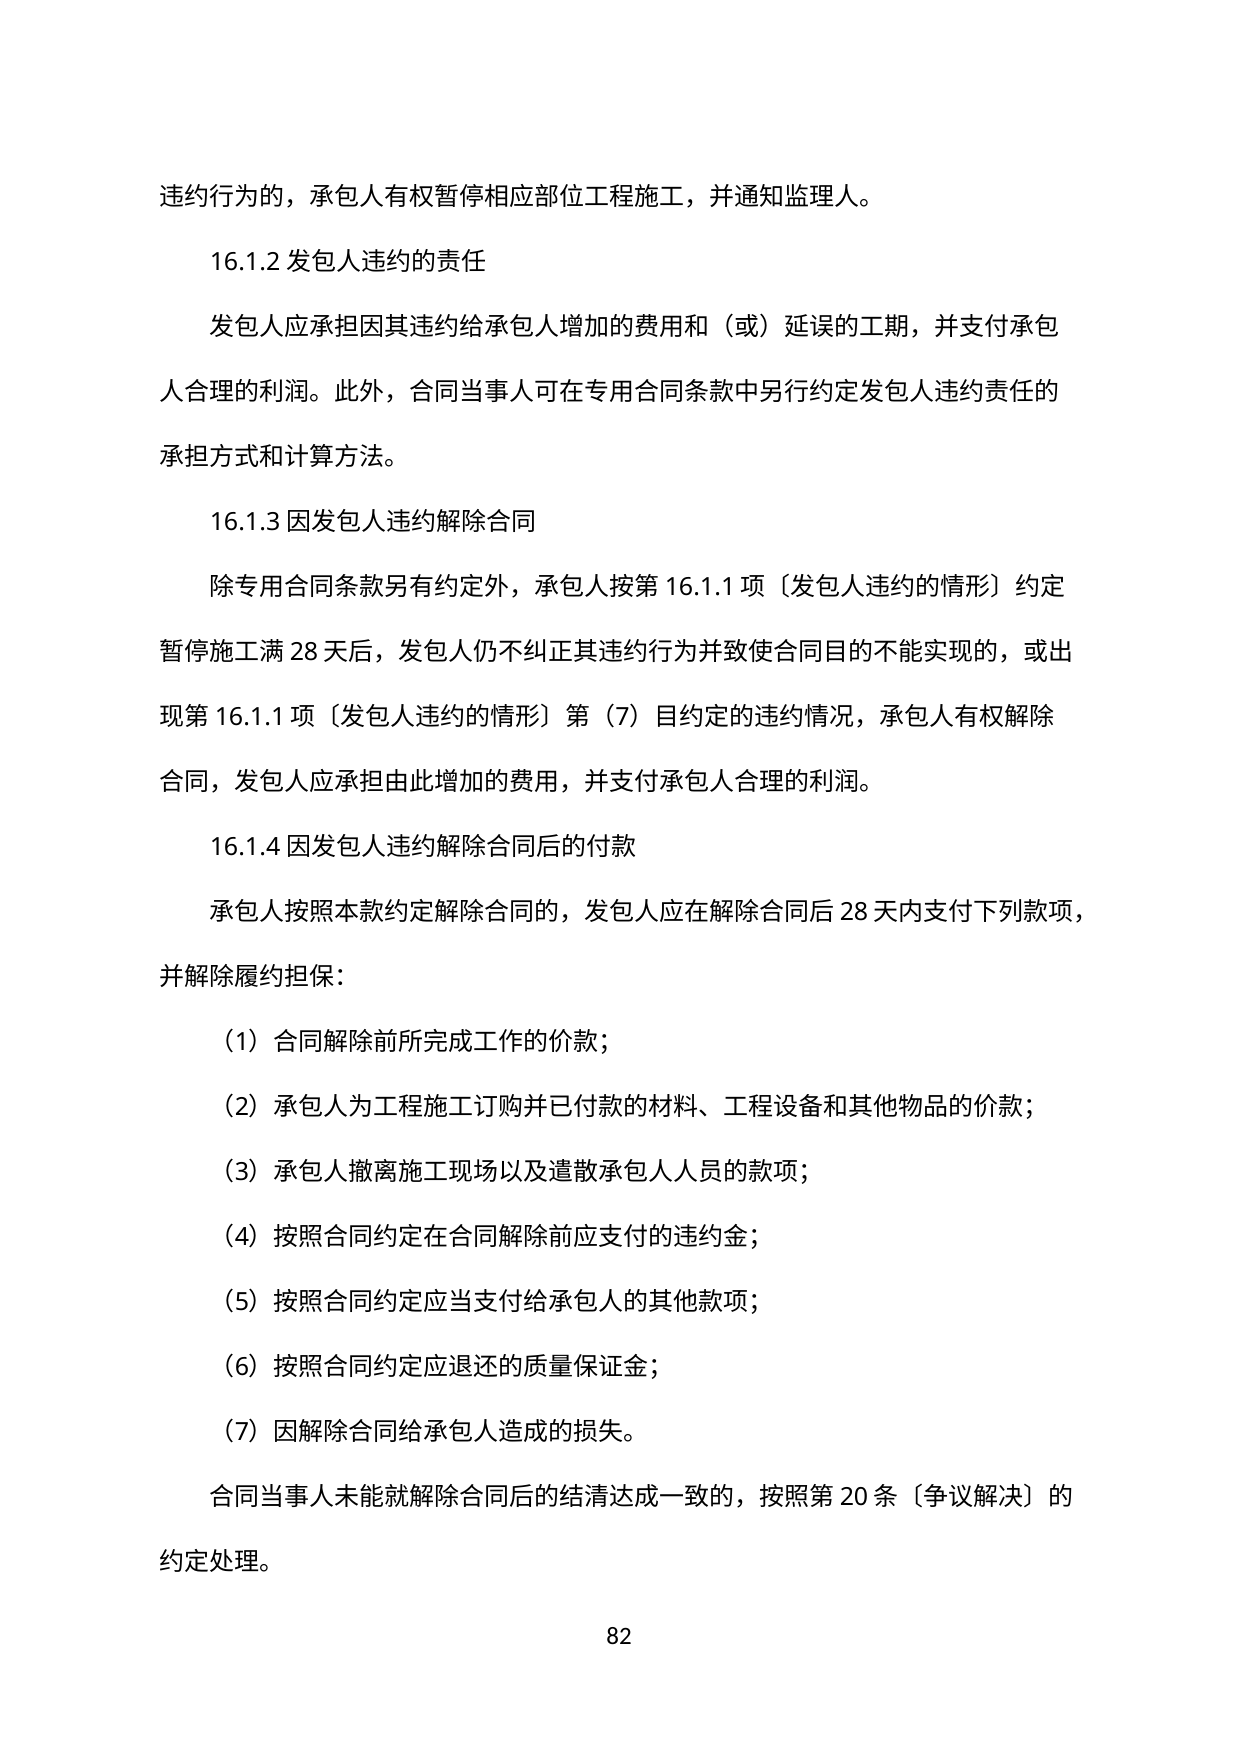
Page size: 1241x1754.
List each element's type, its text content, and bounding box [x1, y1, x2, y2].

text （1）合同解除前所完成工作的价款； [159, 1007, 1078, 1072]
text 16.1.2 发包人违约的责任 [159, 227, 1078, 292]
text 发包人应承担因其违约给承包人增加的费用和（或）延误的工期，并支付承包人合理的利润。此外，合同当事人可在专用合同条款中另行约定发包人违约责任的承担方式和计算方法。 [159, 292, 1078, 487]
text （4）按照合同约定在合同解除前应支付的违约金； [159, 1202, 1078, 1267]
text 16.1.4 因发包人违约解除合同后的付款 [159, 812, 1078, 877]
text （6）按照合同约定应退还的质量保证金； [159, 1332, 1078, 1397]
text （5）按照合同约定应当支付给承包人的其他款项； [159, 1267, 1078, 1332]
text 除专用合同条款另有约定外，承包人按第16.1.1项〔发包人违约的情形〕约定暂停施工满28天后，发包人仍不纠正其违约行为并致使合同目的不能实现的，或出现第16.1.1项〔发包人违约的情形〕第（7）目约定的违约情况，承包人有权解除合同，发包人应承担由此增加的费用，并支付承包人合理的利润。 [159, 552, 1078, 812]
text 承包人按照本款约定解除合同的，发包人应在解除合同后28天内支付下列款项，并解除履约担保： [159, 877, 1078, 1007]
text （3）承包人撤离施工现场以及遣散承包人人员的款项； [159, 1137, 1078, 1202]
text 合同当事人未能就解除合同后的结清达成一致的，按照第20条〔争议解决〕的约定处理。 [159, 1462, 1078, 1592]
text 16.1.3 因发包人违约解除合同 [159, 487, 1078, 552]
text （2）承包人为工程施工订购并已付款的材料、工程设备和其他物品的价款； [159, 1072, 1078, 1137]
text （7）因解除合同给承包人造成的损失。 [159, 1397, 1078, 1462]
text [159, 162, 1078, 227]
